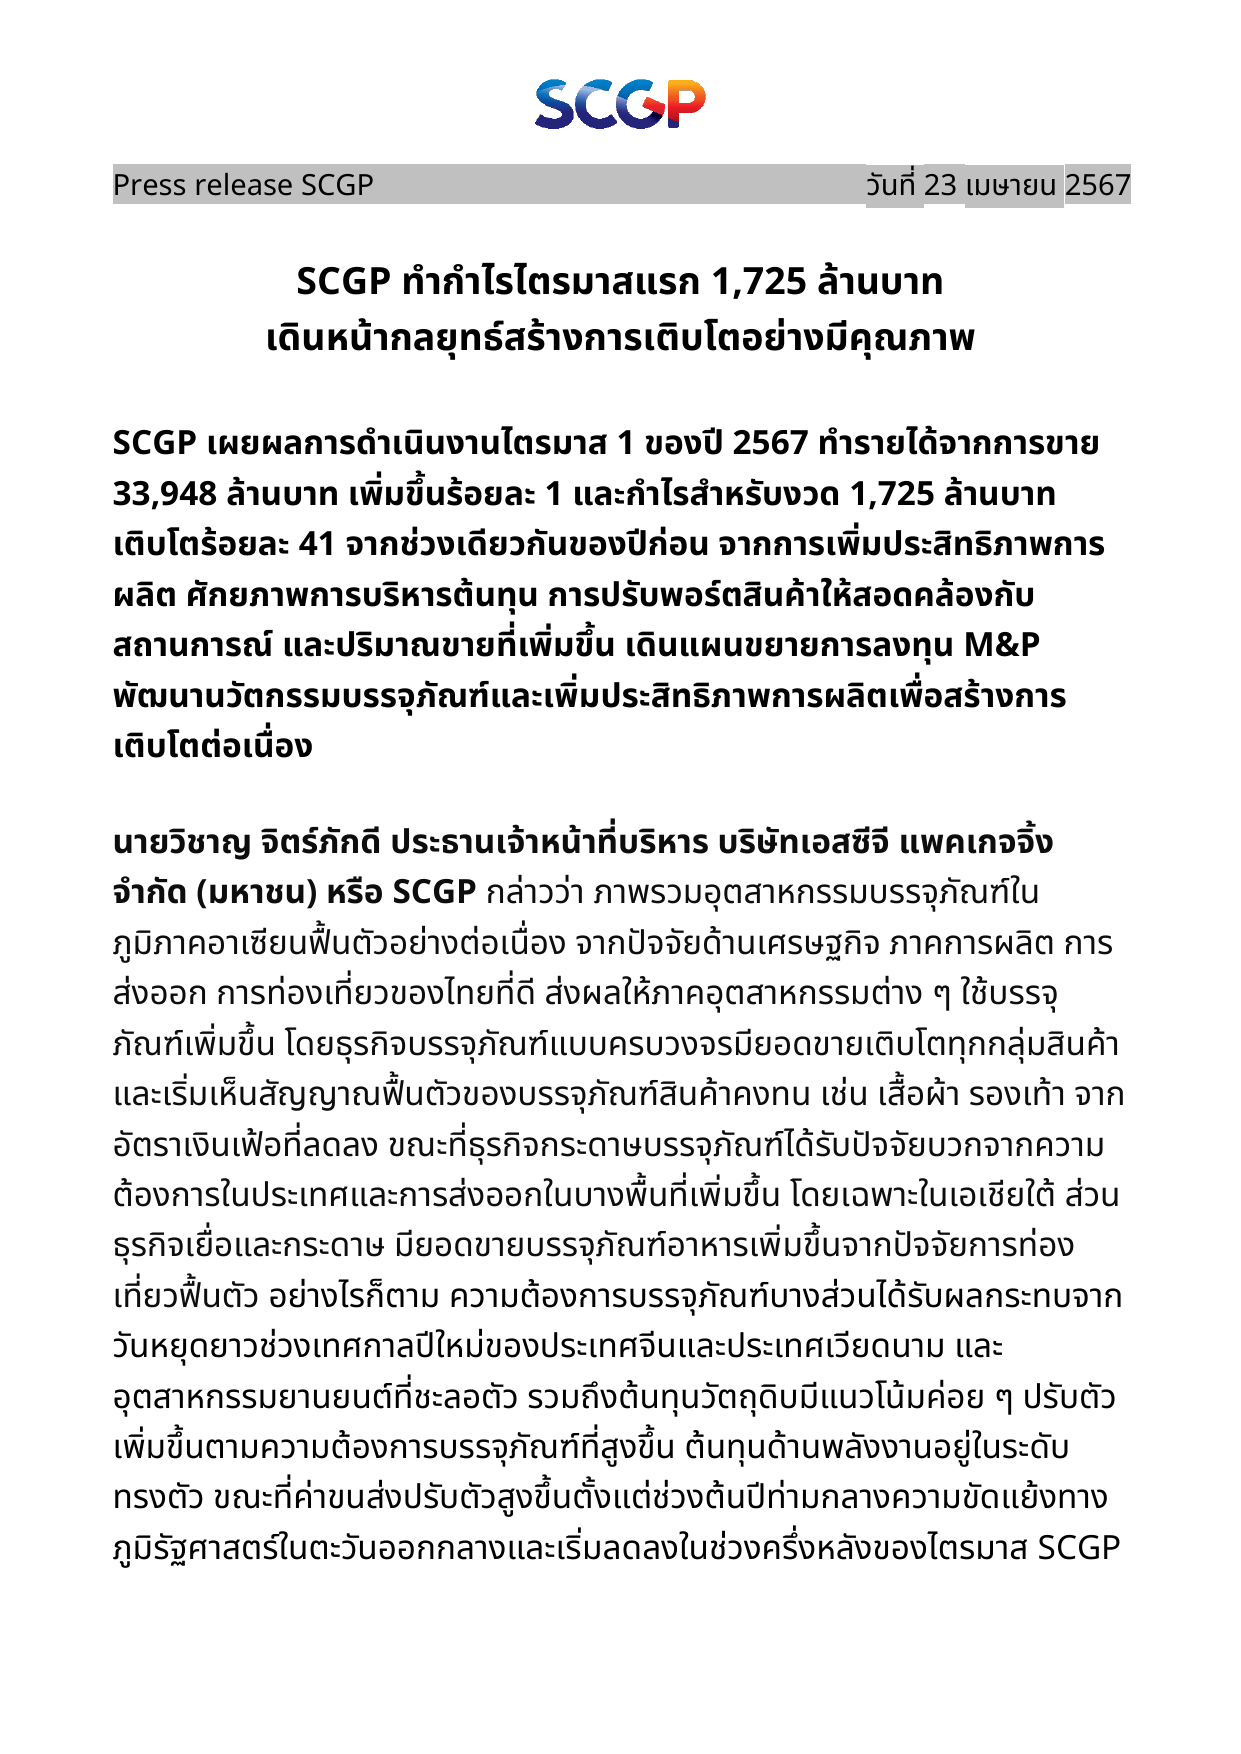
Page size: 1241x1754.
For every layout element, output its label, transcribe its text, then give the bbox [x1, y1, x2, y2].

text SCGP เผยผลการดำเนินงานไตรมาส 1 ของปี 2567 ทำรายได้จากการขาย 33,948 ล้านบาท เพิ่มขึ้นร้อยละ 1 และกำไรสำหรับงวด 1,725 ล้านบาท เติบโตร้อยละ 41 จากช่วงเดียวกันของปีก่อน จากการเพิ่มประสิทธิภาพการผลิต ศักยภาพการบริหารต้นทุน การปรับพอร์ตสินค้าให้สอดคล้องกับสถานการณ์ และปริมาณขายที่เพิ่มขึ้น เดินแผนขยายการลงทุน M&P พัฒนานวัตกรรมบรรจุภัณฑ์และเพิ่มประสิทธิภาพการผลิตเพื่อสร้างการเติบโตต่อเนื่อง [112, 419, 1128, 772]
text SCGP ทำกำไรไตรมาสแรก 1,725 ล้านบาท [112, 254, 1128, 311]
text Press release SCGP วันที่ 23 เมษายน 2567 [112, 164, 866, 208]
text Press release SCGP วันที่ 23 เมษายน 2567 [965, 164, 1128, 208]
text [112, 818, 1128, 1574]
picture [531, 73, 709, 136]
text เดินหน้ากลยุทธ์สร้างการเติบโตอย่างมีคุณภาพ [112, 311, 1128, 368]
